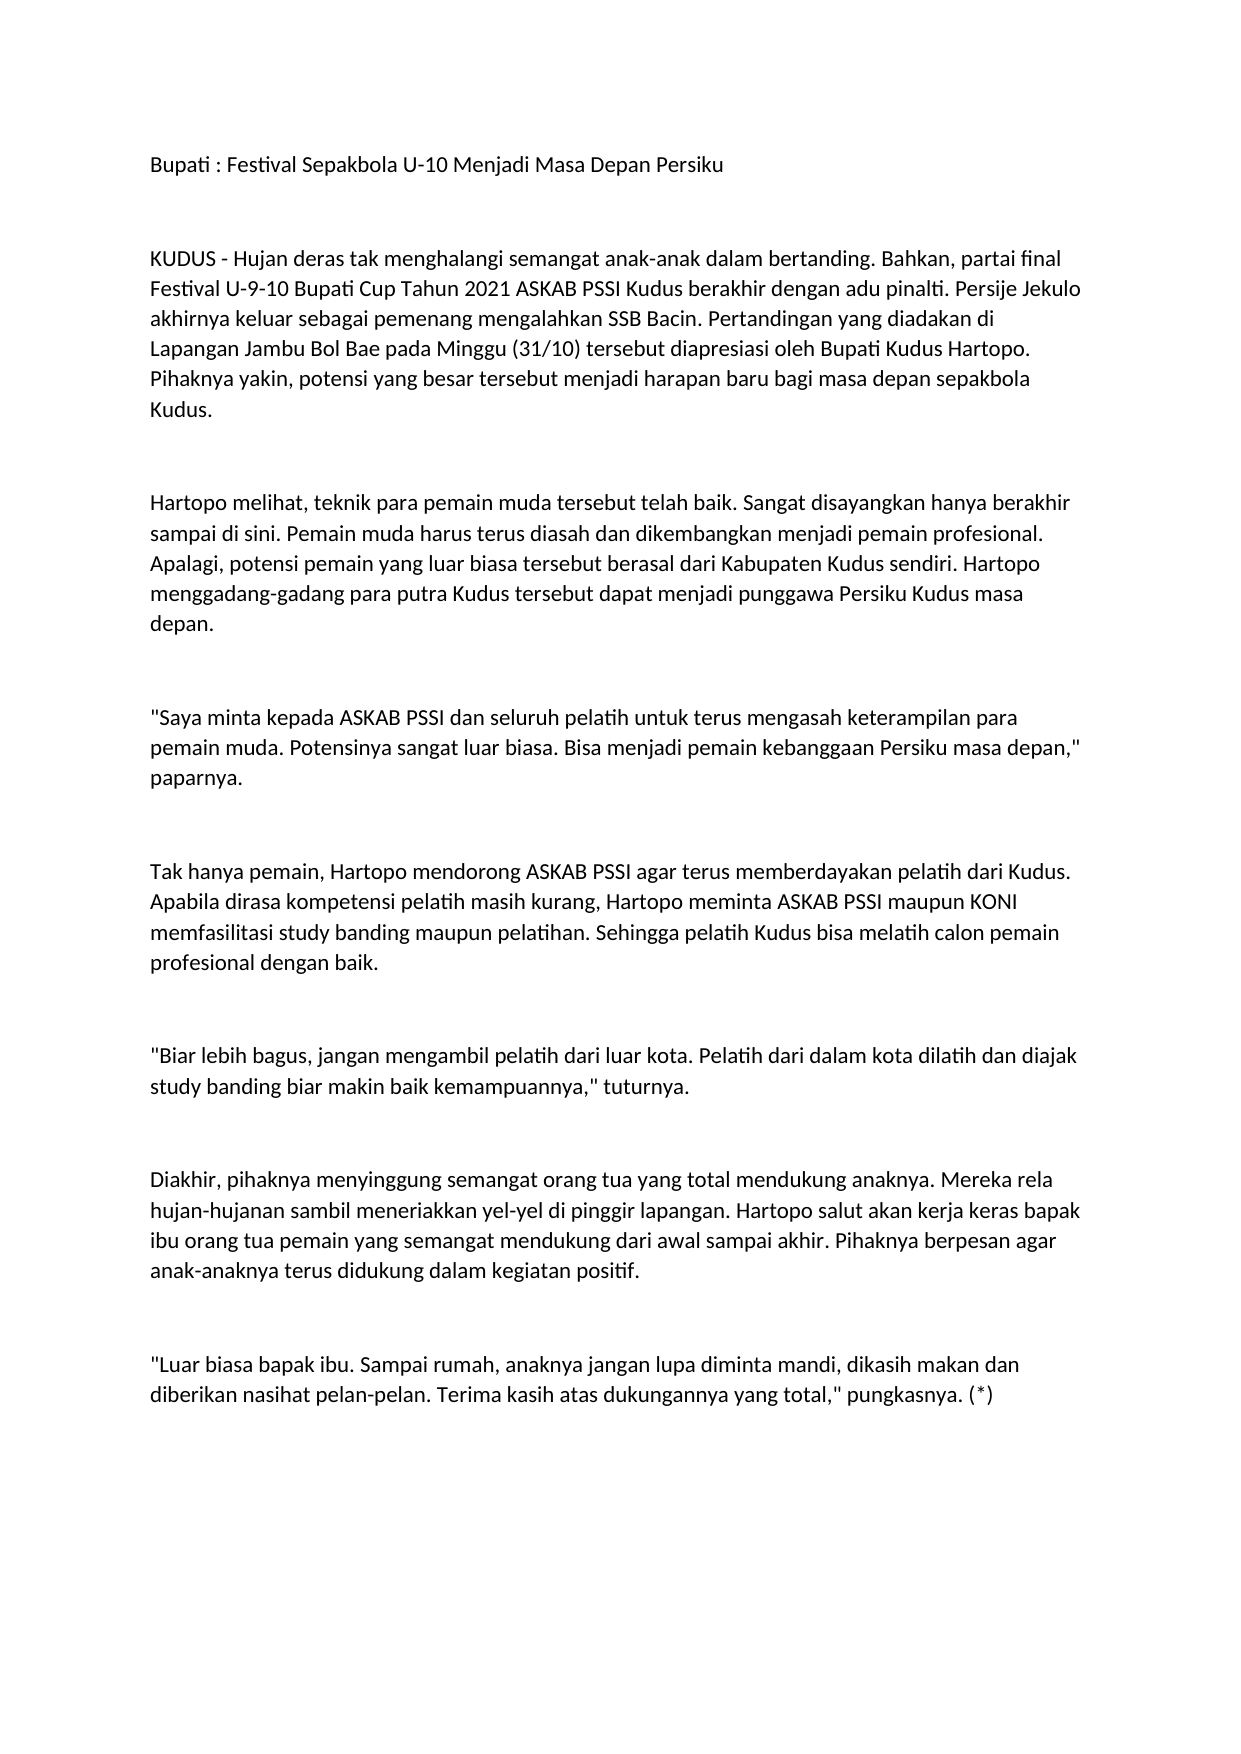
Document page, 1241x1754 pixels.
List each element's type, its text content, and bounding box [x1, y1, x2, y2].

text "Biar lebih bagus, jangan mengambil pelatih dari luar kota. Pelatih dari dalam kota dilatih dan diajak study banding biar makin baik kemampuannya," tuturnya. [150, 1042, 1090, 1100]
text Bupati : Festival Sepakbola U-10 Menjadi Masa Depan Persiku [150, 150, 1090, 178]
text Tak hanya pemain, Hartopo mendorong ASKAB PSSI agar terus memberdayakan pelatih dari Kudus. Apabila dirasa kompetensi pelatih masih kurang, Hartopo meminta ASKAB PSSI maupun KONI memfasilitasi study banding maupun pelatihan. Sehingga pelatih Kudus bisa melatih calon pemain profesional dengan baik. [150, 857, 1090, 976]
text "Saya minta kepada ASKAB PSSI dan seluruh pelatih untuk terus mengasah keterampilan para pemain muda. Potensinya sangat luar biasa. Bisa menjadi pemain kebanggaan Persiku masa depan," paparnya. [150, 703, 1090, 792]
text KUDUS - Hujan deras tak menghalangi semangat anak-anak dalam bertanding. Bahkan, partai final Festival U-9-10 Bupati Cup Tahun 2021 ASKAB PSSI Kudus berakhir dengan adu pinalti. Persije Jekulo akhirnya keluar sebagai pemenang mengalahkan SSB Bacin. Pertandingan yang diadakan di Lapangan Jambu Bol Bae pada Minggu (31/10) tersebut diapresiasi oleh Bupati Kudus Hartopo. Pihaknya yakin, potensi yang besar tersebut menjadi harapan baru bagi masa depan sepakbola Kudus. [150, 244, 1090, 423]
text "Luar biasa bapak ibu. Sampai rumah, anaknya jangan lupa diminta mandi, dikasih makan dan diberikan nasihat pelan-pelan. Terima kasih atas dukungannya yang total," pungkasnya. (*) [150, 1350, 1090, 1408]
text Diakhir, pihaknya menyinggung semangat orang tua yang total mendukung anaknya. Mereka rela hujan-hujanan sambil meneriakkan yel-yel di pinggir lapangan. Hartopo salut akan kerja keras bapak ibu orang tua pemain yang semangat mendukung dari awal sampai akhir. Pihaknya berpesan agar anak-anaknya terus didukung dalam kegiatan positif. [150, 1166, 1090, 1284]
text Hartopo melihat, teknik para pemain muda tersebut telah baik. Sangat disayangkan hanya berakhir sampai di sini. Pemain muda harus terus diasah dan dikembangkan menjadi pemain profesional. Apalagi, potensi pemain yang luar biasa tersebut berasal dari Kabupaten Kudus sendiri. Hartopo menggadang-gadang para putra Kudus tersebut dapat menjadi punggawa Persiku Kudus masa depan. [150, 488, 1090, 637]
